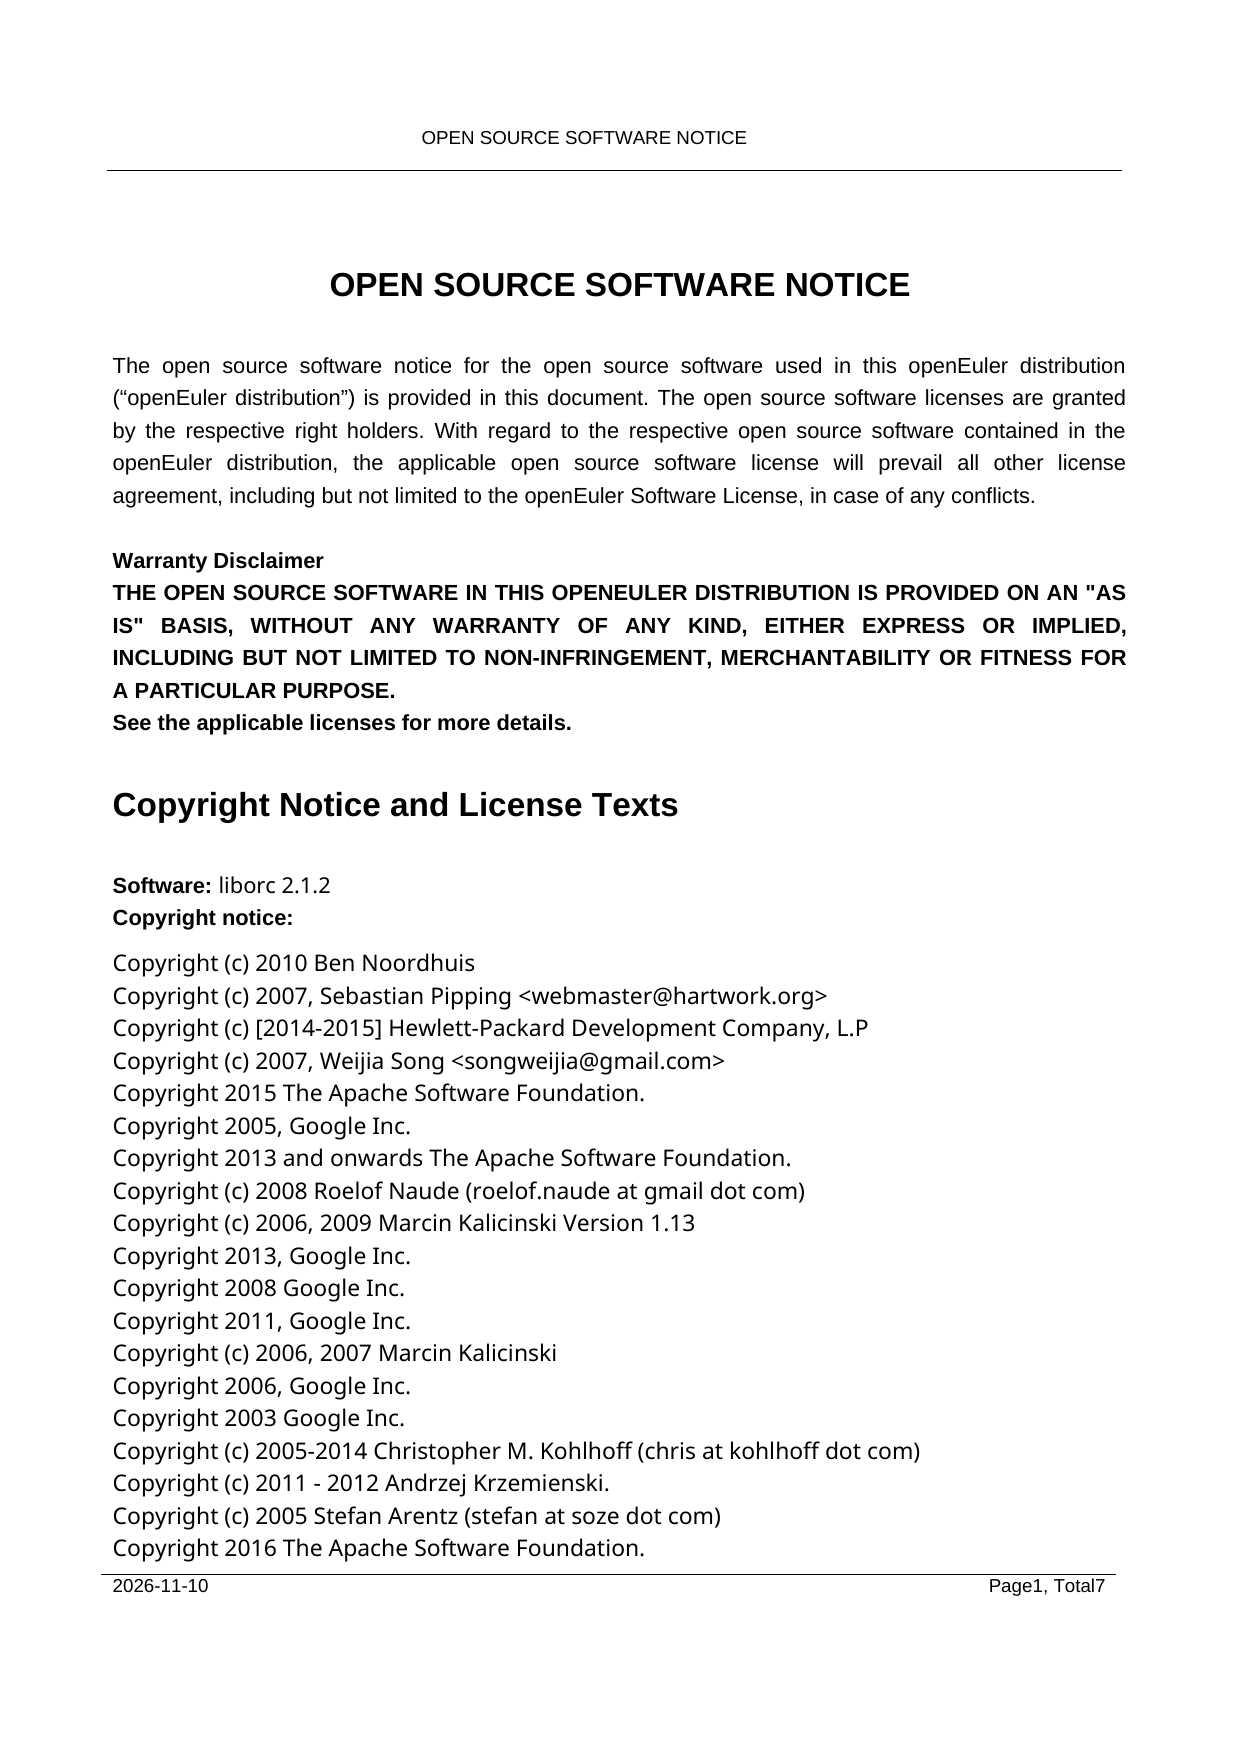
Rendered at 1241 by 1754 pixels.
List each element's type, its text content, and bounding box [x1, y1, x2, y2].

text The open source software notice for the open source software used in this openEuler distribution (“openEuler distribution”) is provided in this document. The open source software licenses are granted by the respective right holders. With regard to the respective open source software contained in the openEuler distribution, the applicable open source software license will prevail all other license agreement, including but not limited to the openEuler Software License, in case of any conflicts. [112, 349, 1128, 511]
text Copyright notice: [112, 901, 1128, 934]
text Warranty Disclaimer [112, 544, 1128, 576]
text OPEN SOURCE SOFTWARE NOTICE [112, 251, 1128, 316]
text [112, 947, 1128, 1564]
text Copyright Notice and License Texts [112, 771, 1128, 836]
text THE OPEN SOURCE SOFTWARE IN THIS OPENEULER DISTRIBUTION IS PROVIDED ON AN "AS IS" BASIS, WITHOUT ANY WARRANTY OF ANY KIND, EITHER EXPRESS OR IMPLIED, INCLUDING BUT NOT LIMITED TO NON-INFRINGEMENT, MERCHANTABILITY OR FITNESS FOR A PARTICULAR PURPOSE. See the applicable licenses for more details. [112, 576, 1128, 739]
title Software: liborc 2.1.2 [112, 869, 1128, 901]
